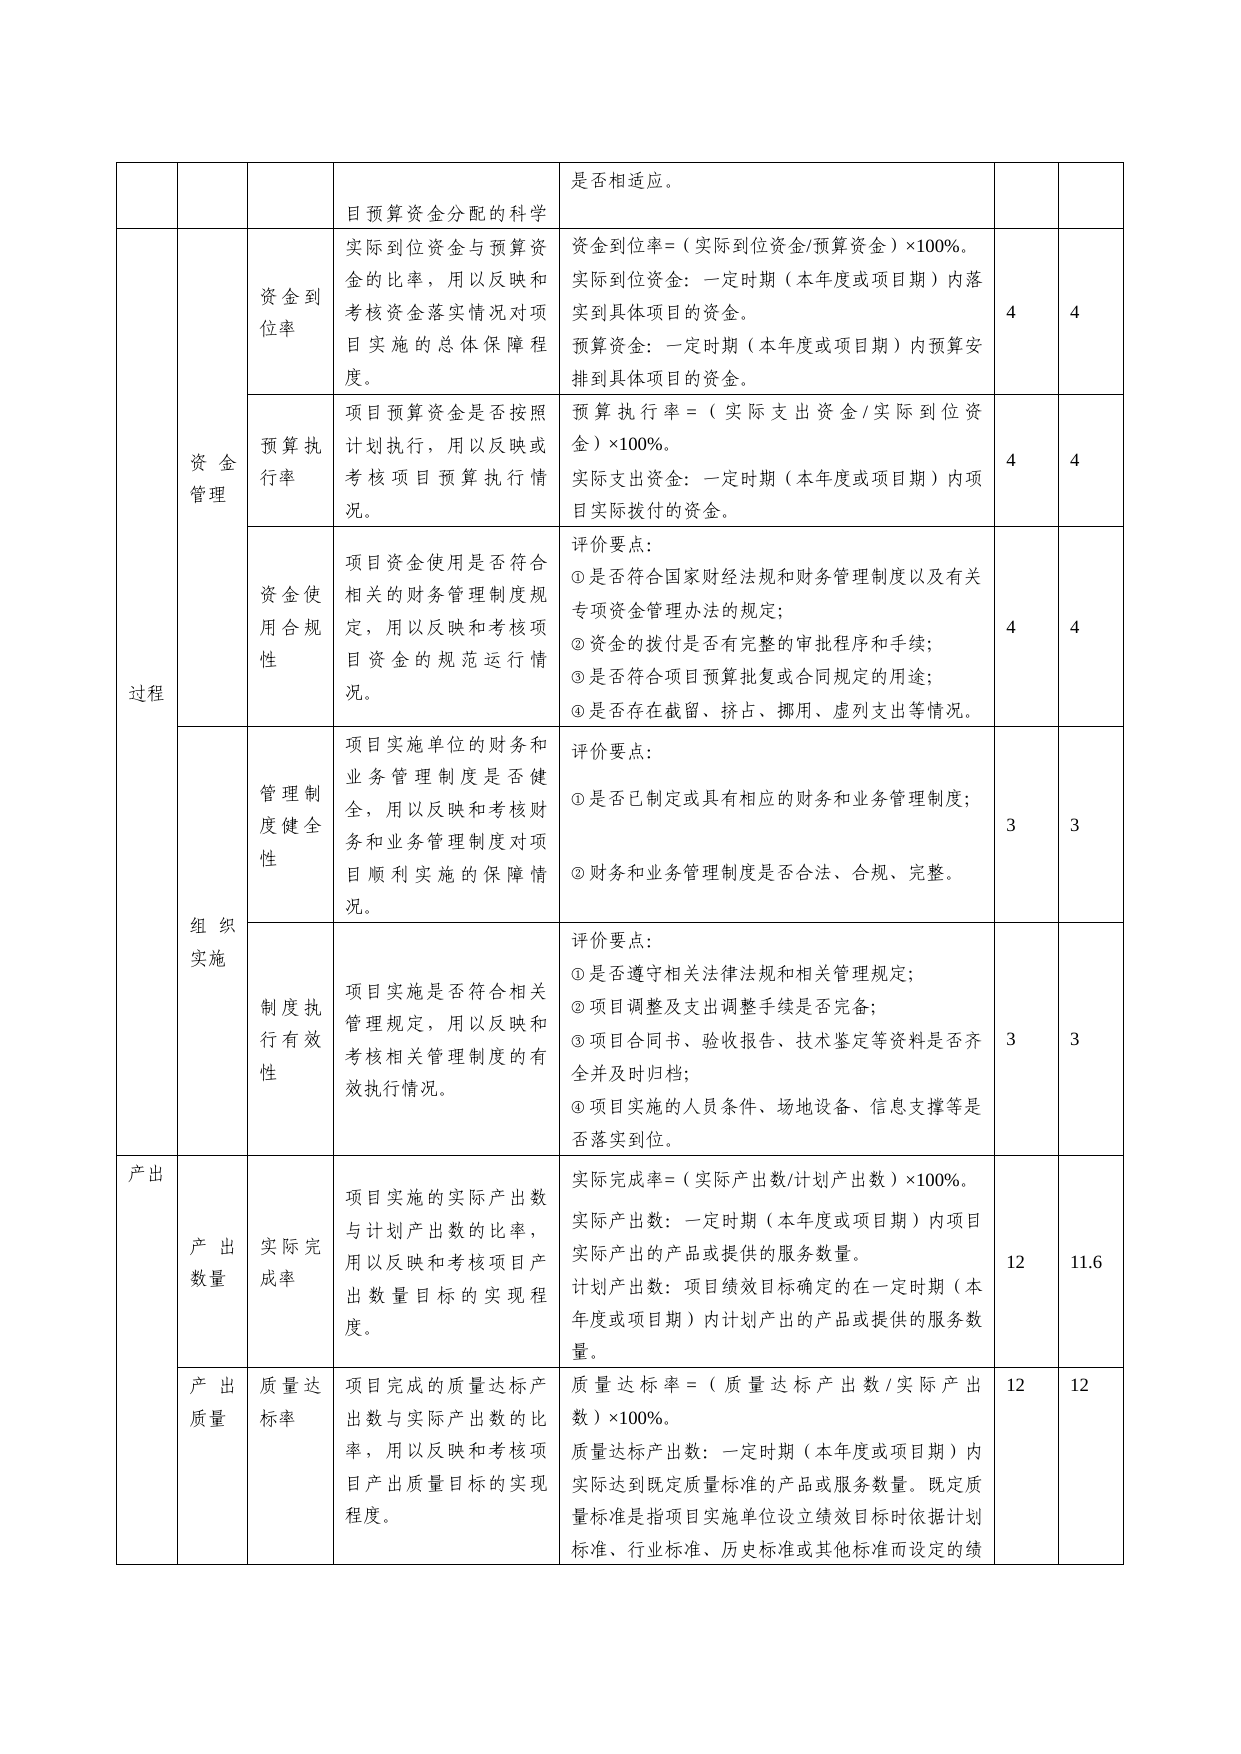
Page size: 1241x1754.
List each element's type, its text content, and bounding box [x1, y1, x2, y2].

table_cell 评价要点： [560, 727, 994, 774]
table_cell 3 [995, 727, 1058, 922]
table_cell 资金到位率=（实际到位资金/预算资金）×100%。 [560, 229, 994, 262]
table_cell 11.6 [1059, 1156, 1123, 1367]
table_cell 4 [1059, 229, 1123, 394]
table_cell 项目完成的质量达标产出数与实际产出数的比率，用以反映和考核项目产出质量目标的实现程度。 [334, 1368, 559, 1564]
table_cell ③项目合同书、验收报告、技术鉴定等资料是否齐全并及时归档； [560, 1023, 994, 1089]
table_cell 3 [1059, 923, 1123, 1155]
table_cell 3 [1059, 727, 1123, 922]
table_cell 项目实施的实际产出数与计划产出数的比率，用以反映和考核项目产出数量目标的实现程度。 [334, 1156, 559, 1367]
table_cell ②资金的拨付是否有完整的审批程序和手续； [560, 625, 994, 659]
table_cell 项目资金使用是否符合相关的财务管理制度规定，用以反映和考核项目资金的规范运行情况。 [334, 527, 559, 726]
table_cell 实际到位资金与预算资金的比率，用以反映和考核资金落实情况对项目实施的总体保障程度。 [334, 229, 559, 394]
table_cell 预算执行率 [248, 395, 333, 526]
table_cell 项目实施单位的财务和业务管理制度是否健全，用以反映和考核财务和业务管理制度对项目顺利实施的保障情况。 [334, 727, 559, 922]
table_cell 3 [995, 923, 1058, 1155]
table_cell 组织实施 [178, 727, 247, 1155]
table_cell 实际到位资金：一定时期（本年度或项目期）内落实到具体项目的资金。 [560, 262, 994, 328]
table_cell ①是否符合国家财经法规和财务管理制度以及有关专项资金管理办法的规定； [560, 559, 994, 625]
table_cell 质量达标率=（质量达标产出数/实际产出数）×100%。 [560, 1368, 994, 1433]
table_cell 4 [995, 229, 1058, 394]
table_cell ④项目实施的人员条件、场地设备、信息支撑等是否落实到位。 [560, 1089, 994, 1155]
table_cell 预算执行率=（实际支出资金/实际到位资金）×100%。 [560, 395, 994, 460]
table_cell 实际完成率 [248, 1156, 333, 1367]
table_cell 实际支出资金：一定时期（本年度或项目期）内项目实际拨付的资金。 [560, 460, 994, 526]
table_cell 4 [995, 395, 1058, 526]
table_cell 产出 [117, 1156, 177, 1564]
table_cell 12 [1059, 1368, 1123, 1564]
table_cell 资金管理 [178, 229, 247, 726]
table_cell 产出质量 [178, 1368, 247, 1564]
table_cell 管理制度健全性 [248, 727, 333, 922]
table_cell 项目预算资金是否按照计划执行，用以反映或考核项目预算执行情况。 [334, 395, 559, 526]
table_cell 预算资金：一定时期（本年度或项目期）内预算安排到具体项目的资金。 [560, 328, 994, 394]
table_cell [560, 163, 994, 228]
table_cell 资金到位率 [248, 229, 333, 394]
table_cell 12 [995, 1368, 1058, 1564]
table_cell 资金使用合规性 [248, 527, 333, 726]
table_cell 评价要点： [560, 923, 994, 956]
table_cell 项目实施是否符合相关管理规定，用以反映和考核相关管理制度的有效执行情况。 [334, 923, 559, 1155]
table_cell ②项目调整及支出调整手续是否完备； [560, 989, 994, 1023]
table_cell 12 [995, 1156, 1058, 1367]
table_cell ②财务和业务管理制度是否合法、合规、完整。 [560, 822, 994, 922]
table_cell ④是否存在截留、挤占、挪用、虚列支出等情况。 [560, 693, 994, 726]
table_cell 评价要点： [560, 527, 994, 559]
table_cell 质量达标率 [248, 1368, 333, 1564]
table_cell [560, 1433, 994, 1564]
table_cell 产出数量 [178, 1156, 247, 1367]
table_cell 计划产出数：项目绩效目标确定的在一定时期（本年度或项目期）内计划产出的产品或提供的服务数量。 [560, 1269, 994, 1367]
table_cell 制度执行有效性 [248, 923, 333, 1155]
table_cell 实际完成率=（实际产出数/计划产出数）×100%。 [560, 1156, 994, 1203]
table_cell ①是否已制定或具有相应的财务和业务管理制度； [560, 774, 994, 822]
table_cell 4 [1059, 527, 1123, 726]
table_cell 过程 [117, 229, 177, 1155]
table_cell 4 [1059, 395, 1123, 526]
table_cell 4 [995, 527, 1058, 726]
table_cell ①是否遵守相关法律法规和相关管理规定； [560, 956, 994, 989]
table_cell 实际产出数：一定时期（本年度或项目期）内项目实际产出的产品或提供的服务数量。 [560, 1203, 994, 1269]
table_cell ③是否符合项目预算批复或合同规定的用途； [560, 659, 994, 692]
